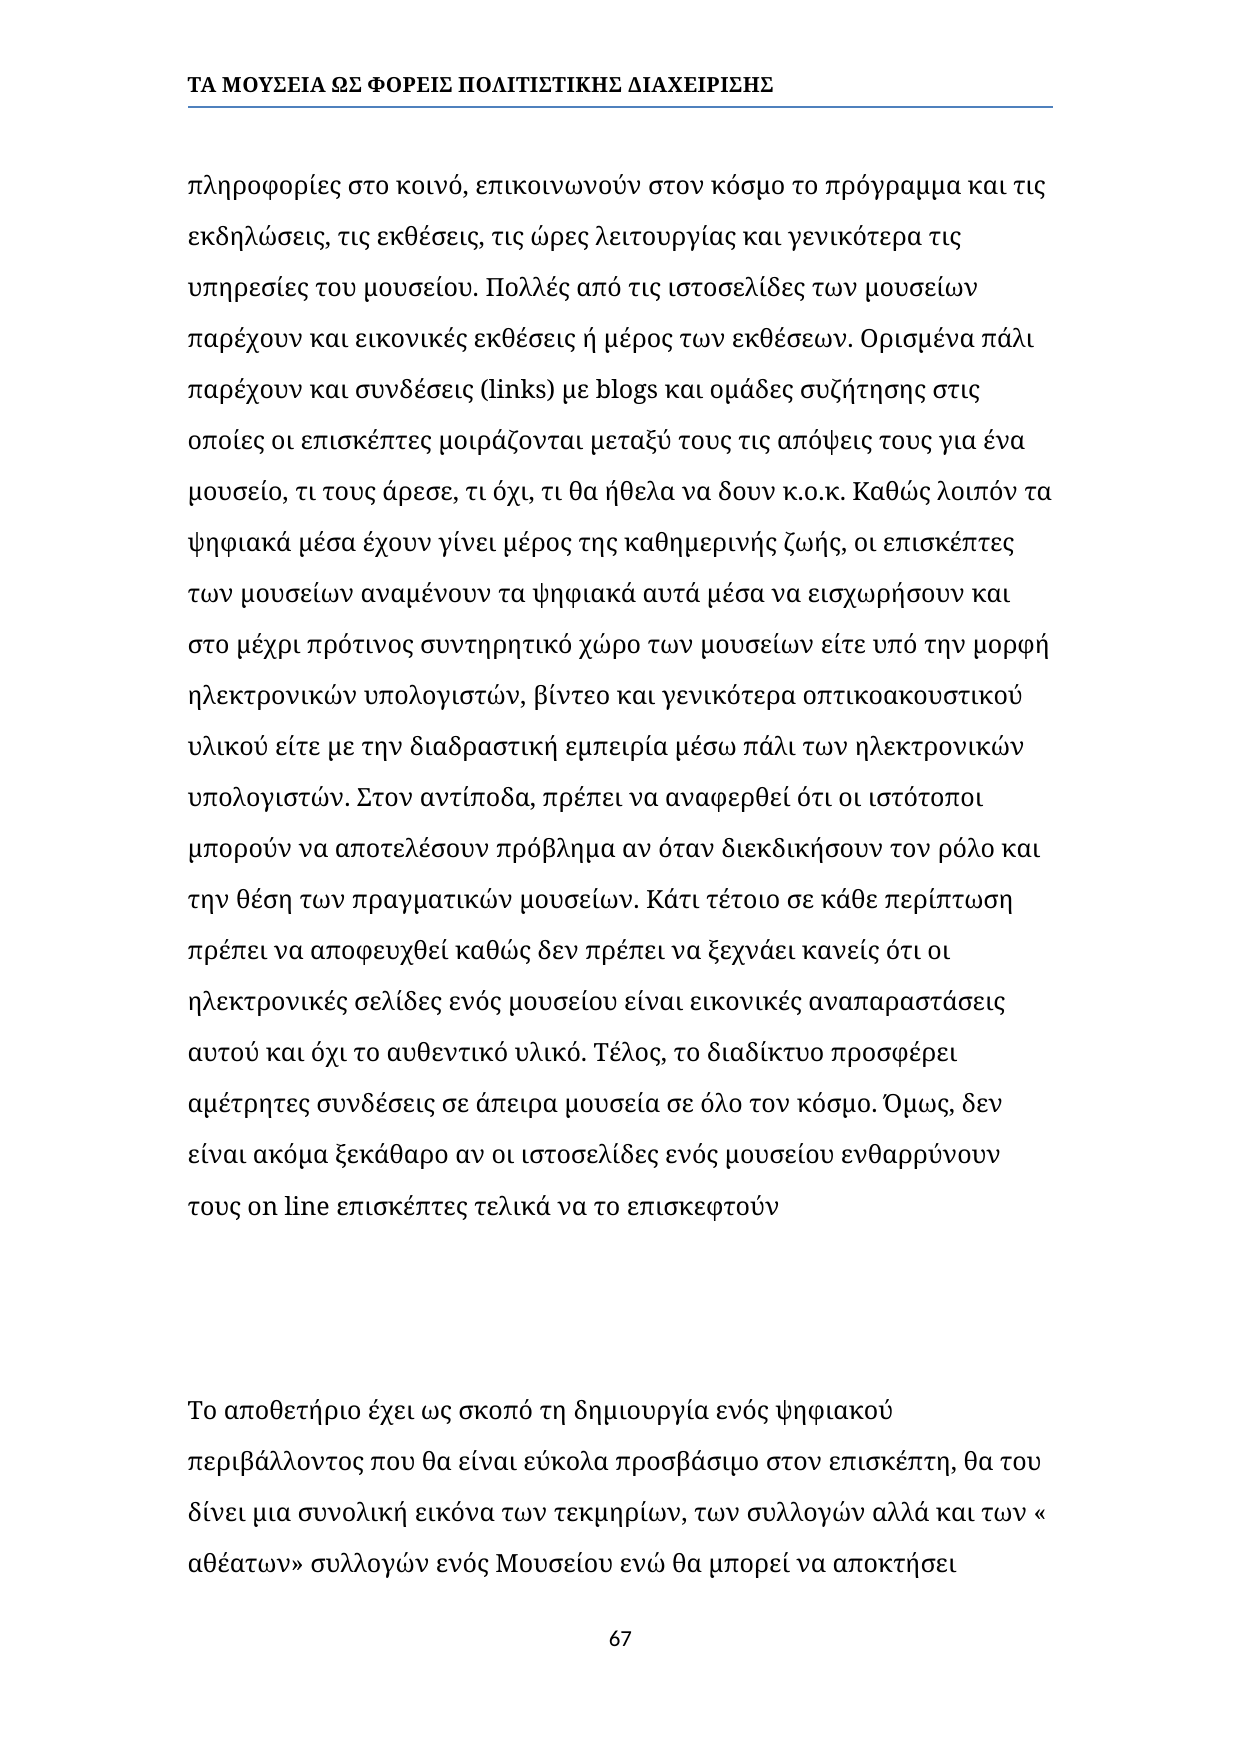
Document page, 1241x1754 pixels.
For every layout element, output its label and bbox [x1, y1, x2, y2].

text [187, 167, 1053, 1222]
text [187, 1392, 1053, 1579]
